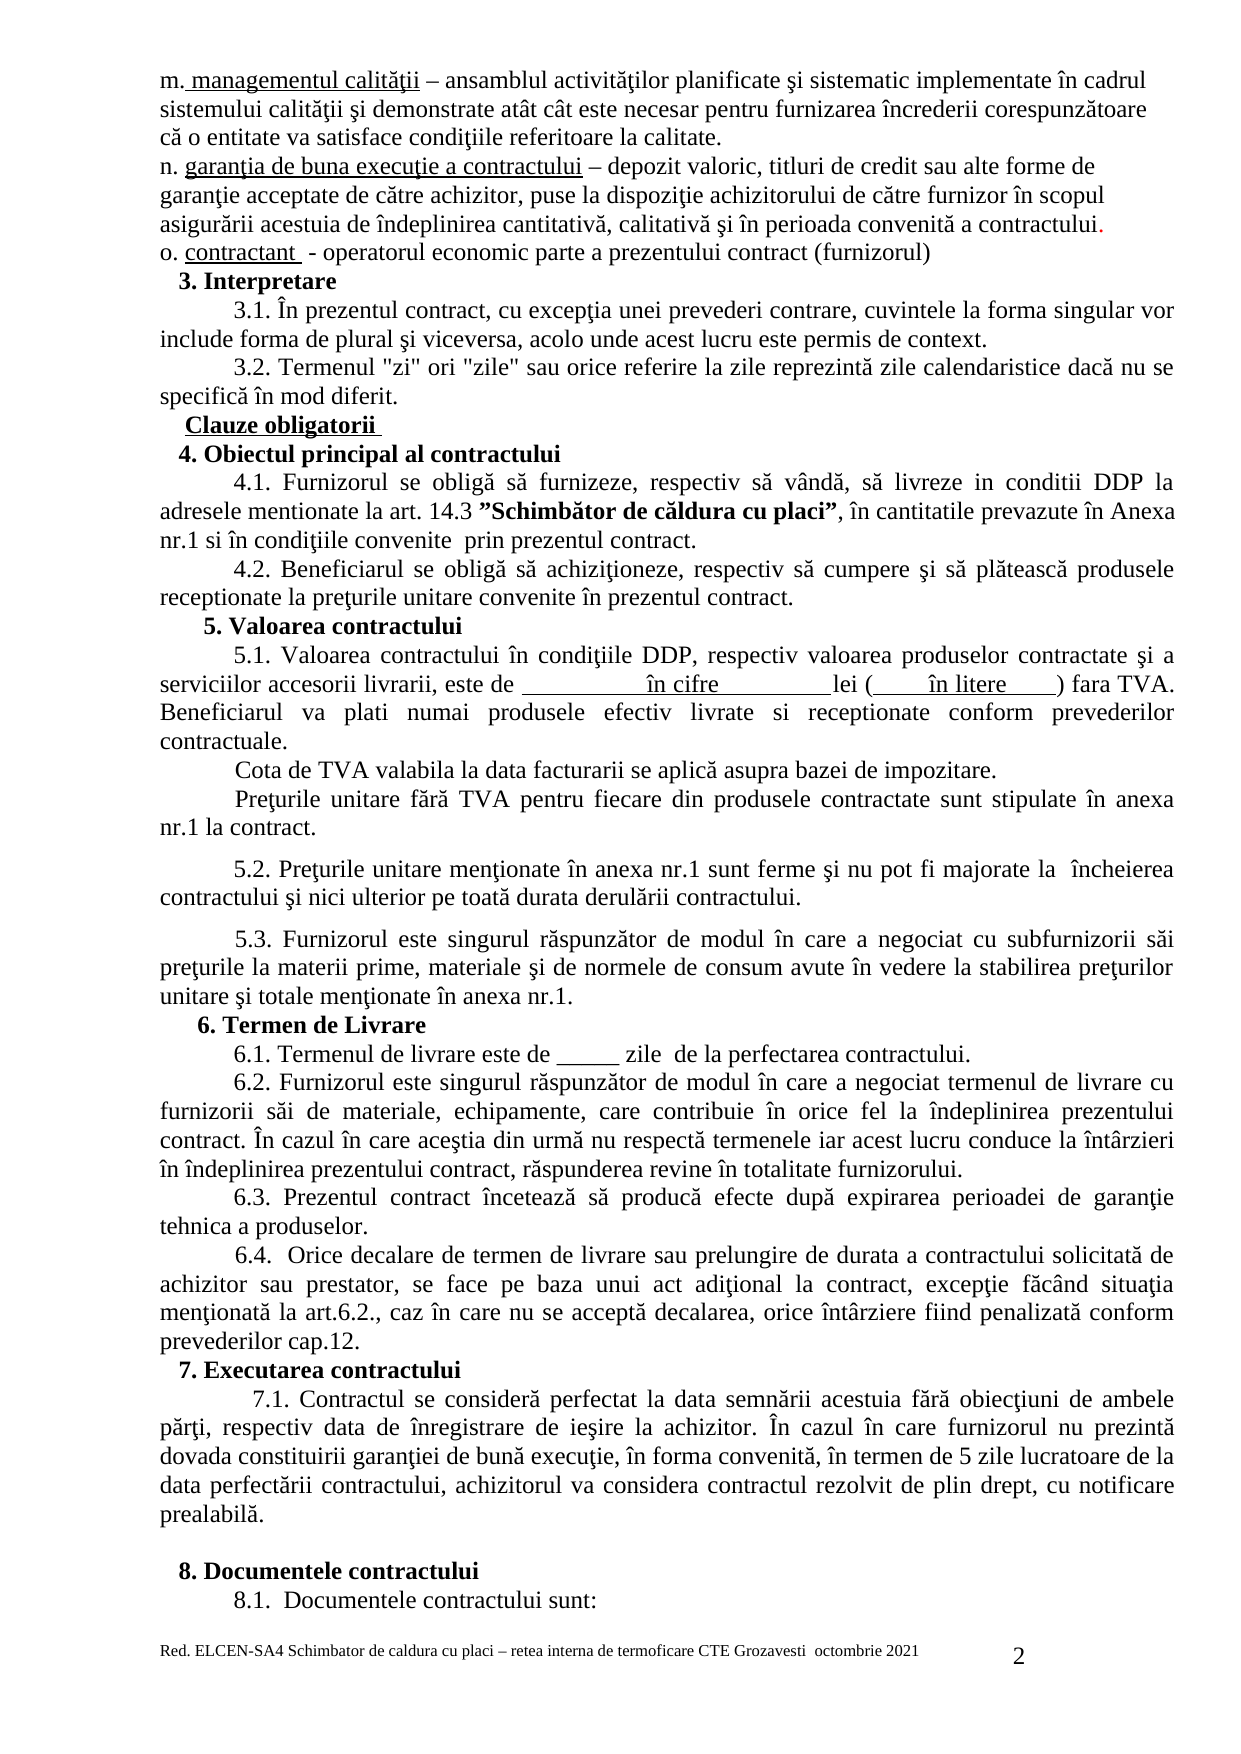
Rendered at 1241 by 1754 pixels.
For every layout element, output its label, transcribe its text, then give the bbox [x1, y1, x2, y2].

text 5. Valoarea contractului [159, 611, 1175, 640]
text 8.1. Documentele contractului sunt: [159, 1585, 1175, 1614]
text 5.1. Valoarea contractului în condiţiile DDP, respectiv valoarea produselor contractate şi a serviciilor accesorii livrarii, este de în cifre lei ( în litere ) fara TVA. Beneficiarul va plati numai produsele efectiv livrate si receptionate conform prevederilor contractuale. [159, 640, 1175, 755]
text 3.2. Termenul "zi" ori "zile" sau orice referire la zile reprezintă zile calendaristice dacă nu se specifică în mod diferit. [159, 352, 1175, 410]
text m. managementul calităţii – ansamblul activităţilor planificate şi sistematic implementate în cadrul sistemului calităţii şi demonstrate atât cât este necesar pentru furnizarea încrederii corespunzătoare că o entitate va satisface condiţiile referitoare la calitate. [159, 65, 1175, 151]
text 4. Obiectul principal al contractului [159, 439, 1175, 467]
text 6.4. Orice decalare de termen de livrare sau prelungire de durata a contractului solicitată de achizitor sau prestator, se face pe baza unui act adiţional la contract, excepţie făcând situaţia menţionată la art.6.2., caz în care nu se acceptă decalarea, orice întârziere fiind penalizată conform prevederilor cap.12. [159, 1240, 1175, 1355]
text 6.2. Furnizorul este singurul răspunzător de modul în care a negociat termenul de livrare cu furnizorii săi de materiale, echipamente, care contribuie în orice fel la îndeplinirea prezentului contract. În cazul în care aceştia din urmă nu respectă termenele iar acest lucru conduce la întârzieri în îndeplinirea prezentului contract, răspunderea revine în totalitate furnizorului. [159, 1067, 1175, 1182]
text Clauze obligatorii [159, 410, 1175, 439]
text 5.2. Preţurile unitare menţionate în anexa nr.1 sunt ferme şi nu pot fi majorate la încheierea contractului şi nici ulterior pe toată durata derulării contractului. [159, 854, 1175, 911]
text 8. Documentele contractului [159, 1556, 1175, 1585]
text 6.1. Termenul de livrare este de _____ zile de la perfectarea contractului. [159, 1039, 1175, 1067]
text 4.1. Furnizorul se obligă să furnizeze, respectiv să vândă, să livreze in conditii DDP la adresele mentionate la art. 14.3 ”Schimbător de căldura cu placi”, în cantitatile prevazute în Anexa nr.1 si în condiţiile convenite prin prezentul contract. [159, 467, 1175, 554]
text 7.1. Contractul se consideră perfectat la data semnării acestuia fără obiecţiuni de ambele părţi, respectiv data de înregistrare de ieşire la achizitor. În cazul în care furnizorul nu prezintă dovada constituirii garanţiei de bună execuţie, în forma convenită, în termen de 5 zile lucratoare de la data perfectării contractului, achizitorul va considera contractul rezolvit de plin drept, cu notificare prealabilă. [159, 1384, 1175, 1527]
text n. garanţia de buna execuţie a contractului – depozit valoric, titluri de credit sau alte forme de garanţie acceptate de către achizitor, puse la dispoziţie achizitorului de către furnizor în scopul asigurării acestuia de îndeplinirea cantitativă, calitativă şi în perioada convenită a contractului. [159, 151, 1175, 237]
text 3.1. În prezentul contract, cu excepţia unei prevederi contrare, cuvintele la forma singular vor include forma de plural şi viceversa, acolo unde acest lucru este permis de context. [159, 295, 1175, 352]
text 4.2. Beneficiarul se obligă să achiziţioneze, respectiv să cumpere şi să plătească produsele receptionate la preţurile unitare convenite în prezentul contract. [159, 554, 1175, 611]
text 6. Termen de Livrare [159, 1010, 1175, 1039]
text Preţurile unitare fără TVA pentru fiecare din produsele contractate sunt stipulate în anexa nr.1 la contract. [159, 784, 1175, 841]
text 7. Executarea contractului [159, 1355, 1175, 1384]
text o. contractant - operatorul economic parte a prezentului contract (furnizorul) [159, 237, 1175, 266]
text Cota de TVA valabila la data facturarii se aplică asupra bazei de impozitare. [159, 755, 1175, 784]
text 6.3. Prezentul contract încetează să producă efecte după expirarea perioadei de garanţie tehnica a produselor. [159, 1182, 1175, 1240]
text 3. Interpretare [159, 266, 1175, 295]
text 5.3. Furnizorul este singurul răspunzător de modul în care a negociat cu subfurnizorii săi preţurile la materii prime, materiale şi de normele de consum avute în vedere la stabilirea preţurilor unitare şi totale menţionate în anexa nr.1. [159, 924, 1175, 1010]
